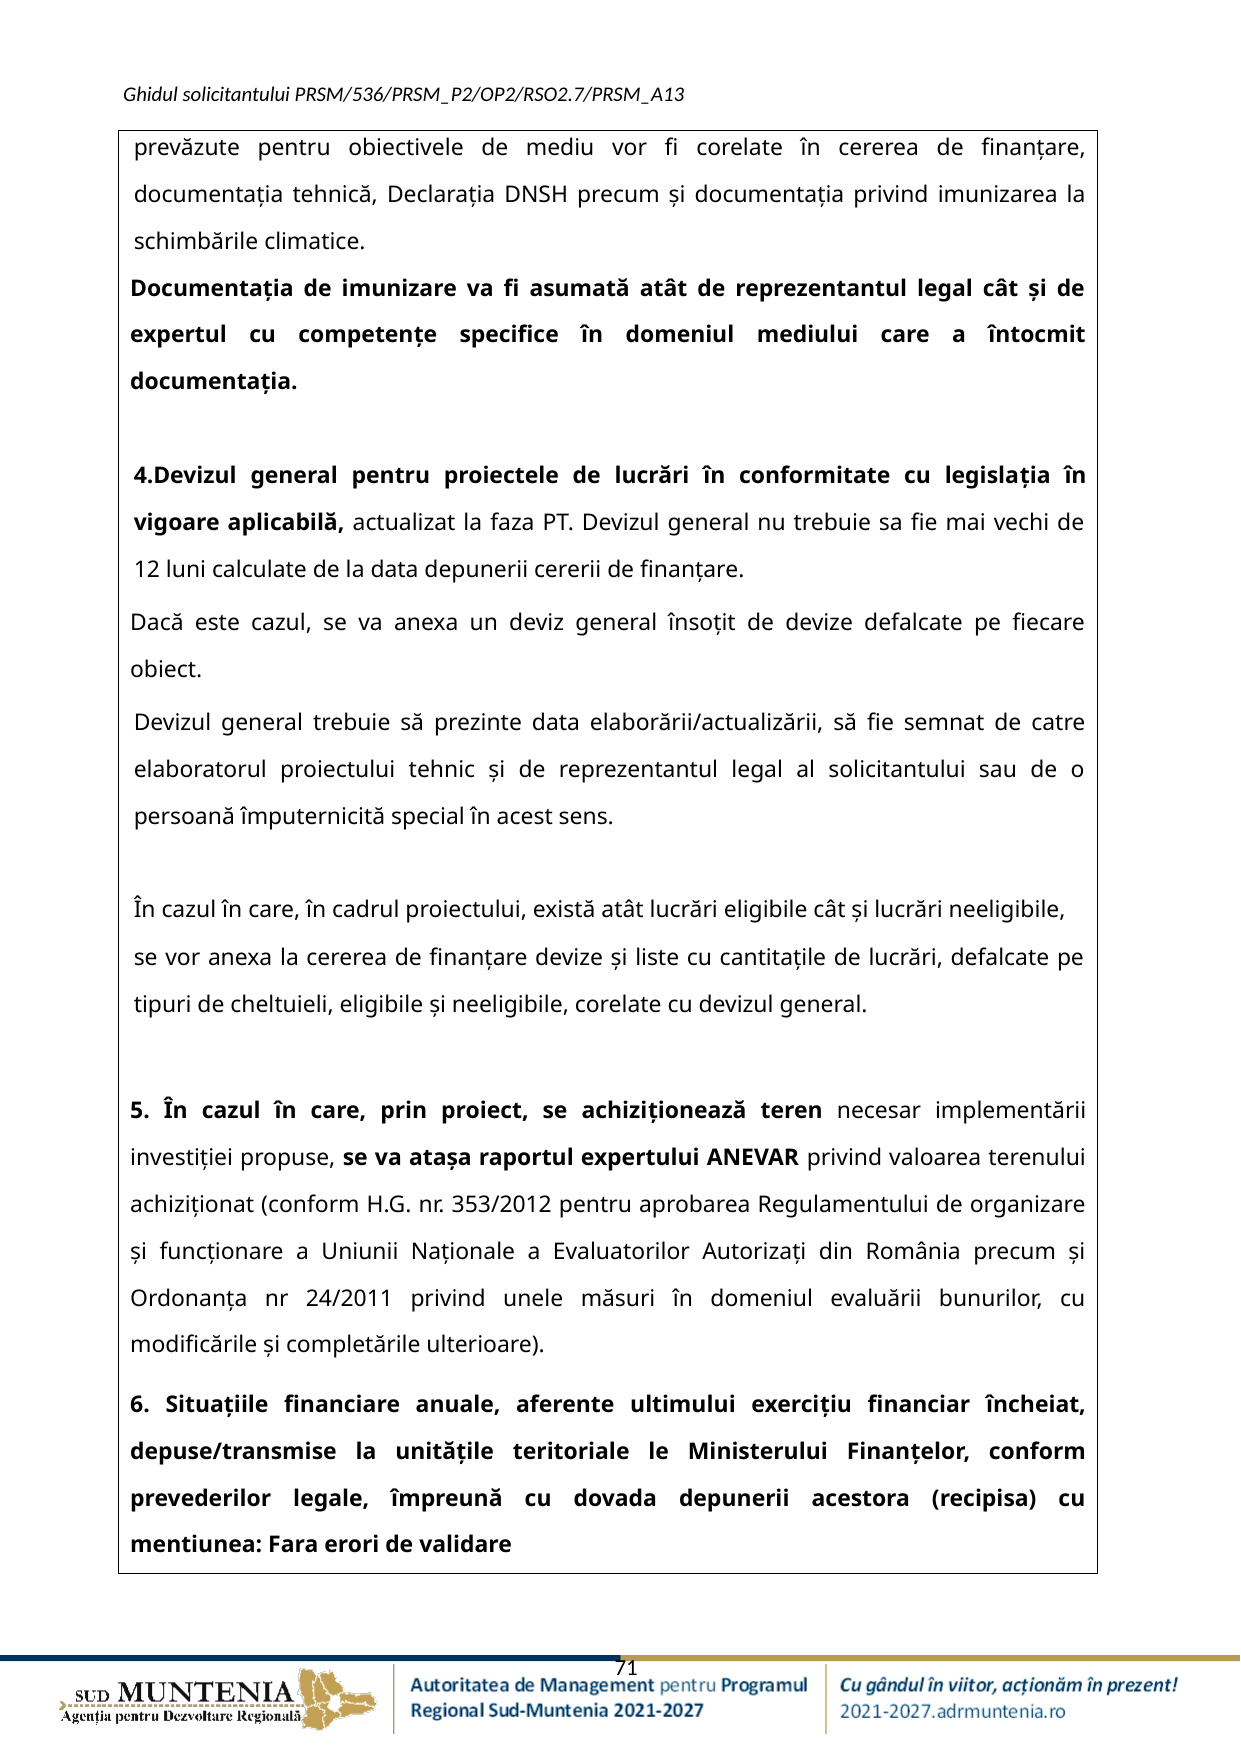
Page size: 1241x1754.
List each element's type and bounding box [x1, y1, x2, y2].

picture [0, 1655, 1241, 1735]
table_header [119, 131, 1097, 1573]
